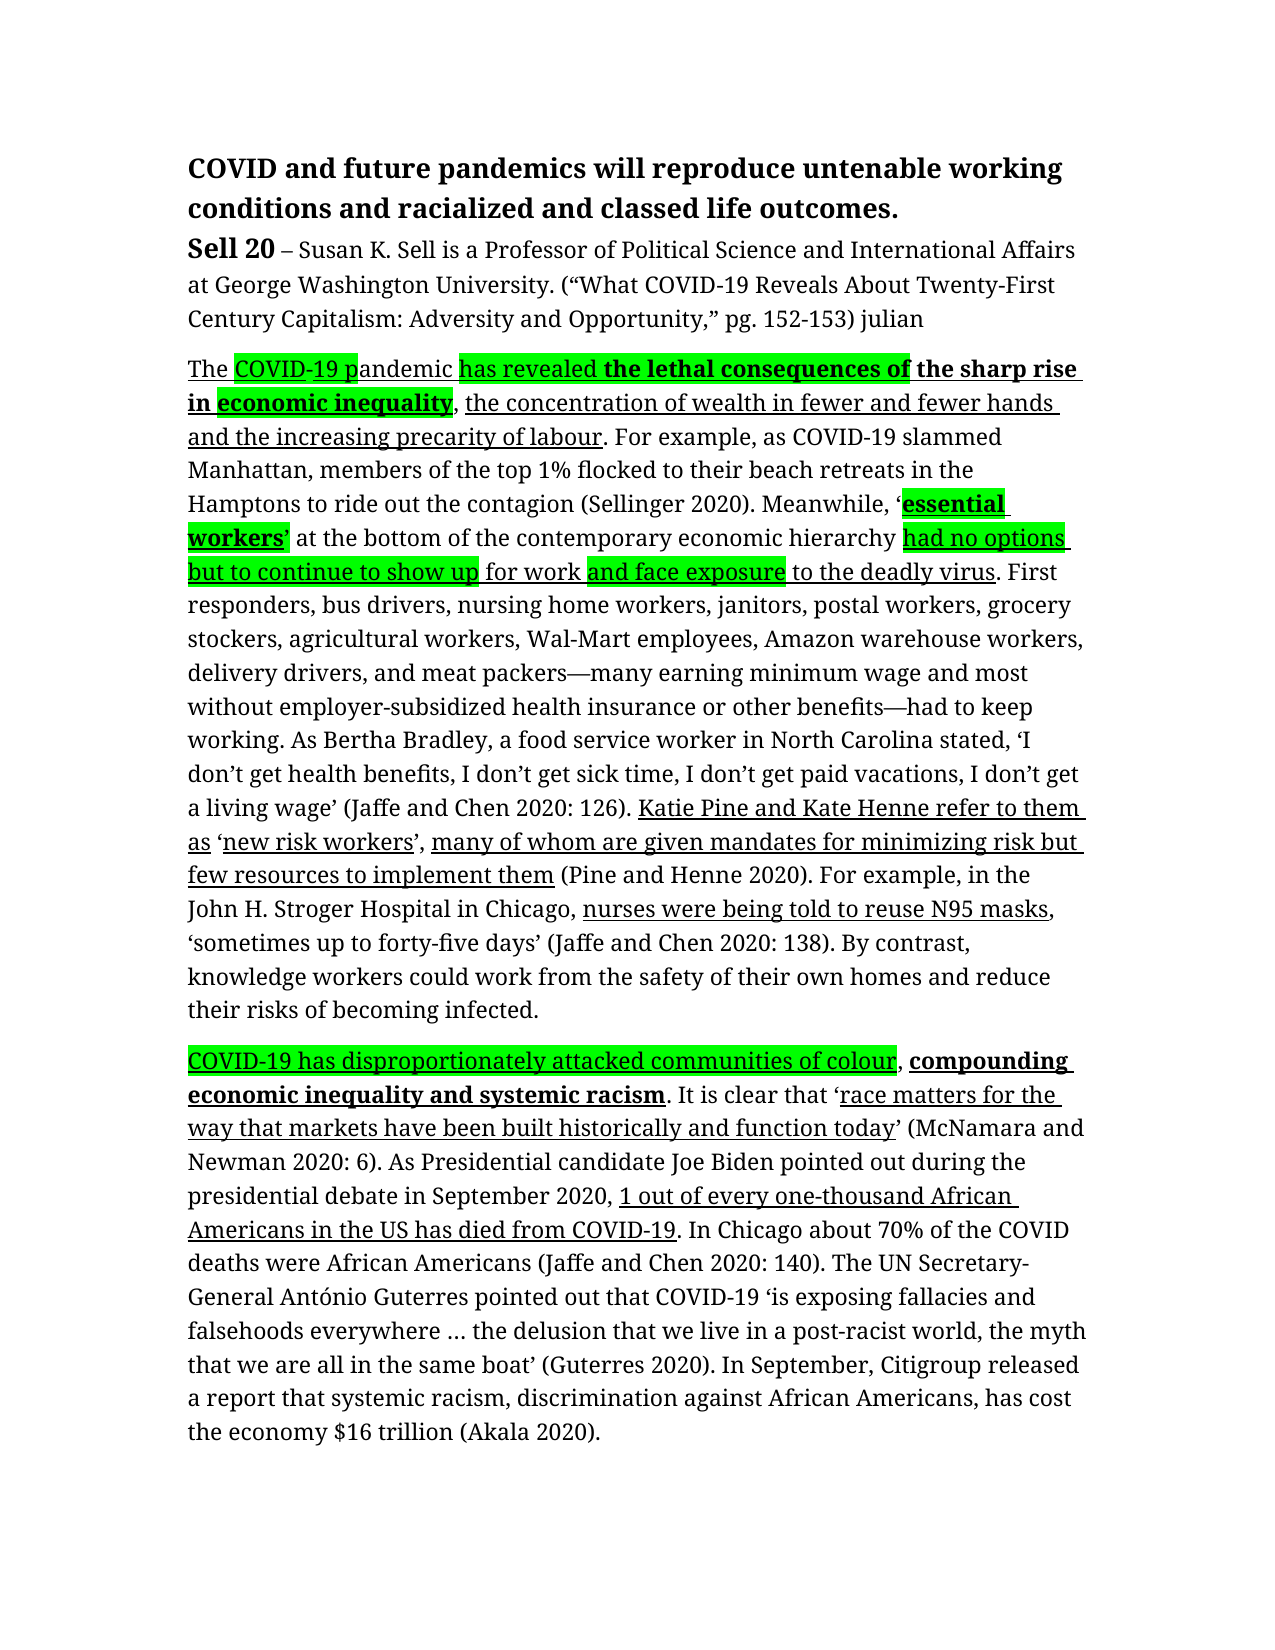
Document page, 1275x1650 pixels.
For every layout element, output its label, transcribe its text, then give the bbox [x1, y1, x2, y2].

subtitle COVID and future pandemics will reproduce untenable working conditions and racialized and classed life outcomes. [187, 150, 1087, 227]
text The COVID-19 pandemic has revealed the lethal consequences of the sharp rise in economic inequality, the concentration of wealth in fewer and fewer hands and the increasing precarity of labour. For example, as COVID-19 slammed Manhattan, members of the top 1% flocked to their beach retreats in the Hamptons to ride out the contagion (Sellinger 2020). Meanwhile, ‘essential workers’ at the bottom of the contemporary economic hierarchy had no options but to continue to show up for work and face exposure to the deadly virus. First responders, bus drivers, nursing home workers, janitors, postal workers, grocery stockers, agricultural workers, Wal-Mart employees, Amazon warehouse workers, delivery drivers, and meat packers—many earning minimum wage and most without employer-subsidized health insurance or other benefits—had to keep working. As Bertha Bradley, a food service worker in North Carolina stated, ‘I don’t get health benefits, I don’t get sick time, I don’t get paid vacations, I don’t get a living wage’ (Jaffe and Chen 2020: 126). Katie Pine and Kate Henne refer to them as ‘new risk workers’, many of whom are given mandates for minimizing risk but few resources to implement them (Pine and Henne 2020). For example, in the John H. Stroger Hospital in Chicago, nurses were being told to reuse N95 masks, ‘sometimes up to forty-five days’ (Jaffe and Chen 2020: 138). By contrast, knowledge workers could work from the safety of their own homes and reduce their risks of becoming infected. [187, 353, 1087, 1026]
text COVID-19 has disproportionately attacked communities of colour, compounding economic inequality and systemic racism. It is clear that ‘race matters for the way that markets have been built historically and function today’ (McNamara and Newman 2020: 6). As Presidential candidate Joe Biden pointed out during the presidential debate in September 2020, 1 out of every one-thousand African Americans in the US has died from COVID-19. In Chicago about 70% of the COVID deaths were African Americans (Jaffe and Chen 2020: 140). The UN Secretary-General António Guterres pointed out that COVID-19 ‘is exposing fallacies and falsehoods everywhere … the delusion that we live in a post-racist world, the myth that we are all in the same boat’ (Guterres 2020). In September, Citigroup released a report that systemic racism, discrimination against African Americans, has cost the economy $16 trillion (Akala 2020). [187, 1045, 1087, 1447]
text Sell 20 – Susan K. Sell is a Professor of Political Science and International Affairs at George Washington University. (“What COVID-19 Reveals About Twenty-First Century Capitalism: Adversity and Opportunity,” pg. 152-153) julian [187, 229, 1087, 334]
